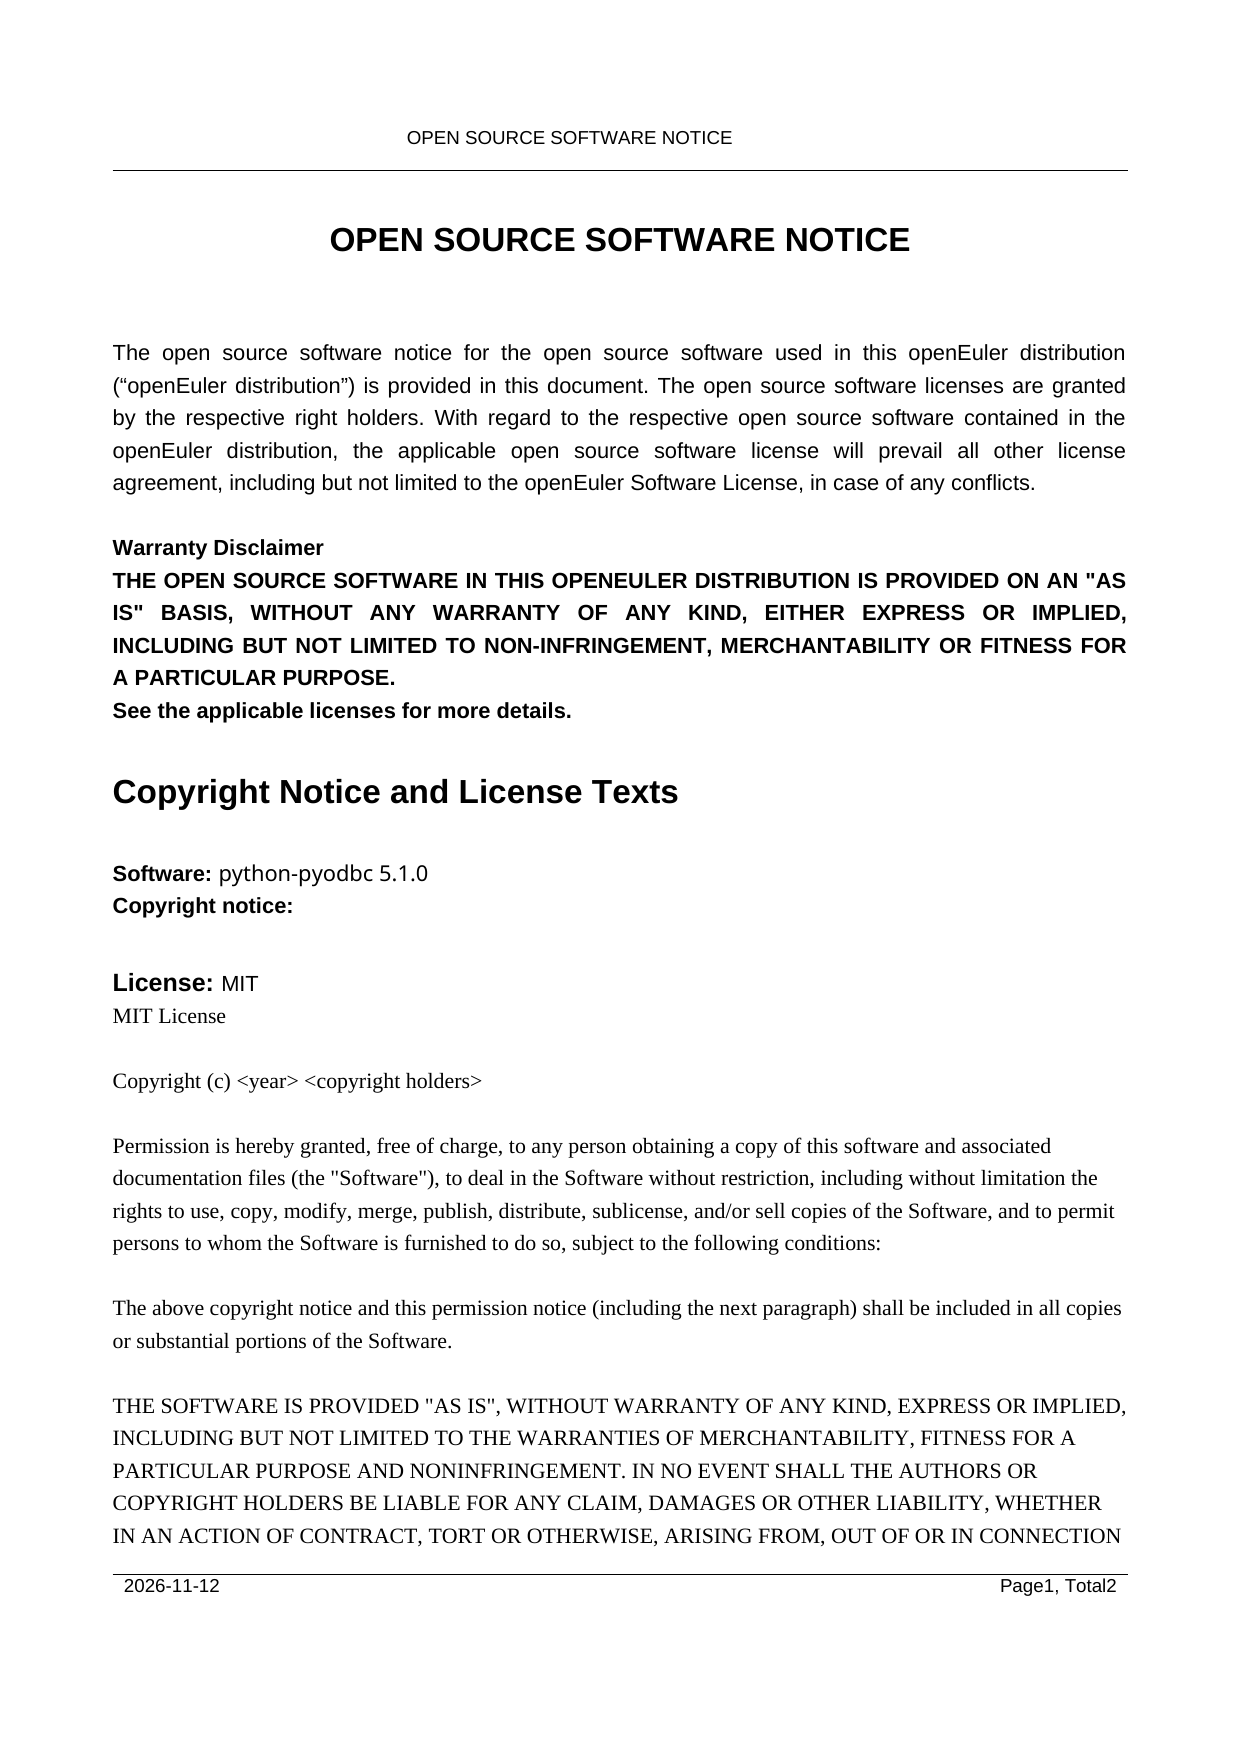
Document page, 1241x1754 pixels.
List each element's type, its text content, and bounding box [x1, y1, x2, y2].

text Copyright notice: [112, 889, 1128, 921]
text The open source software notice for the open source software used in this openEuler distribution (“openEuler distribution”) is provided in this document. The open source software licenses are granted by the respective right holders. With regard to the respective open source software contained in the openEuler distribution, the applicable open source software license will prevail all other license agreement, including but not limited to the openEuler Software License, in case of any conflicts. [112, 336, 1128, 499]
text License: MIT [112, 966, 1128, 999]
title Software: python-pyodbc 5.1.0 [112, 856, 1128, 889]
text Copyright Notice and License Texts [112, 759, 1128, 824]
text THE OPEN SOURCE SOFTWARE IN THIS OPENEULER DISTRIBUTION IS PROVIDED ON AN "AS IS" BASIS, WITHOUT ANY WARRANTY OF ANY KIND, EITHER EXPRESS OR IMPLIED, INCLUDING BUT NOT LIMITED TO NON-INFRINGEMENT, MERCHANTABILITY OR FITNESS FOR A PARTICULAR PURPOSE. See the applicable licenses for more details. [112, 564, 1128, 726]
text Warranty Disclaimer [112, 531, 1128, 564]
text OPEN SOURCE SOFTWARE NOTICE [112, 206, 1128, 271]
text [112, 999, 1128, 1551]
